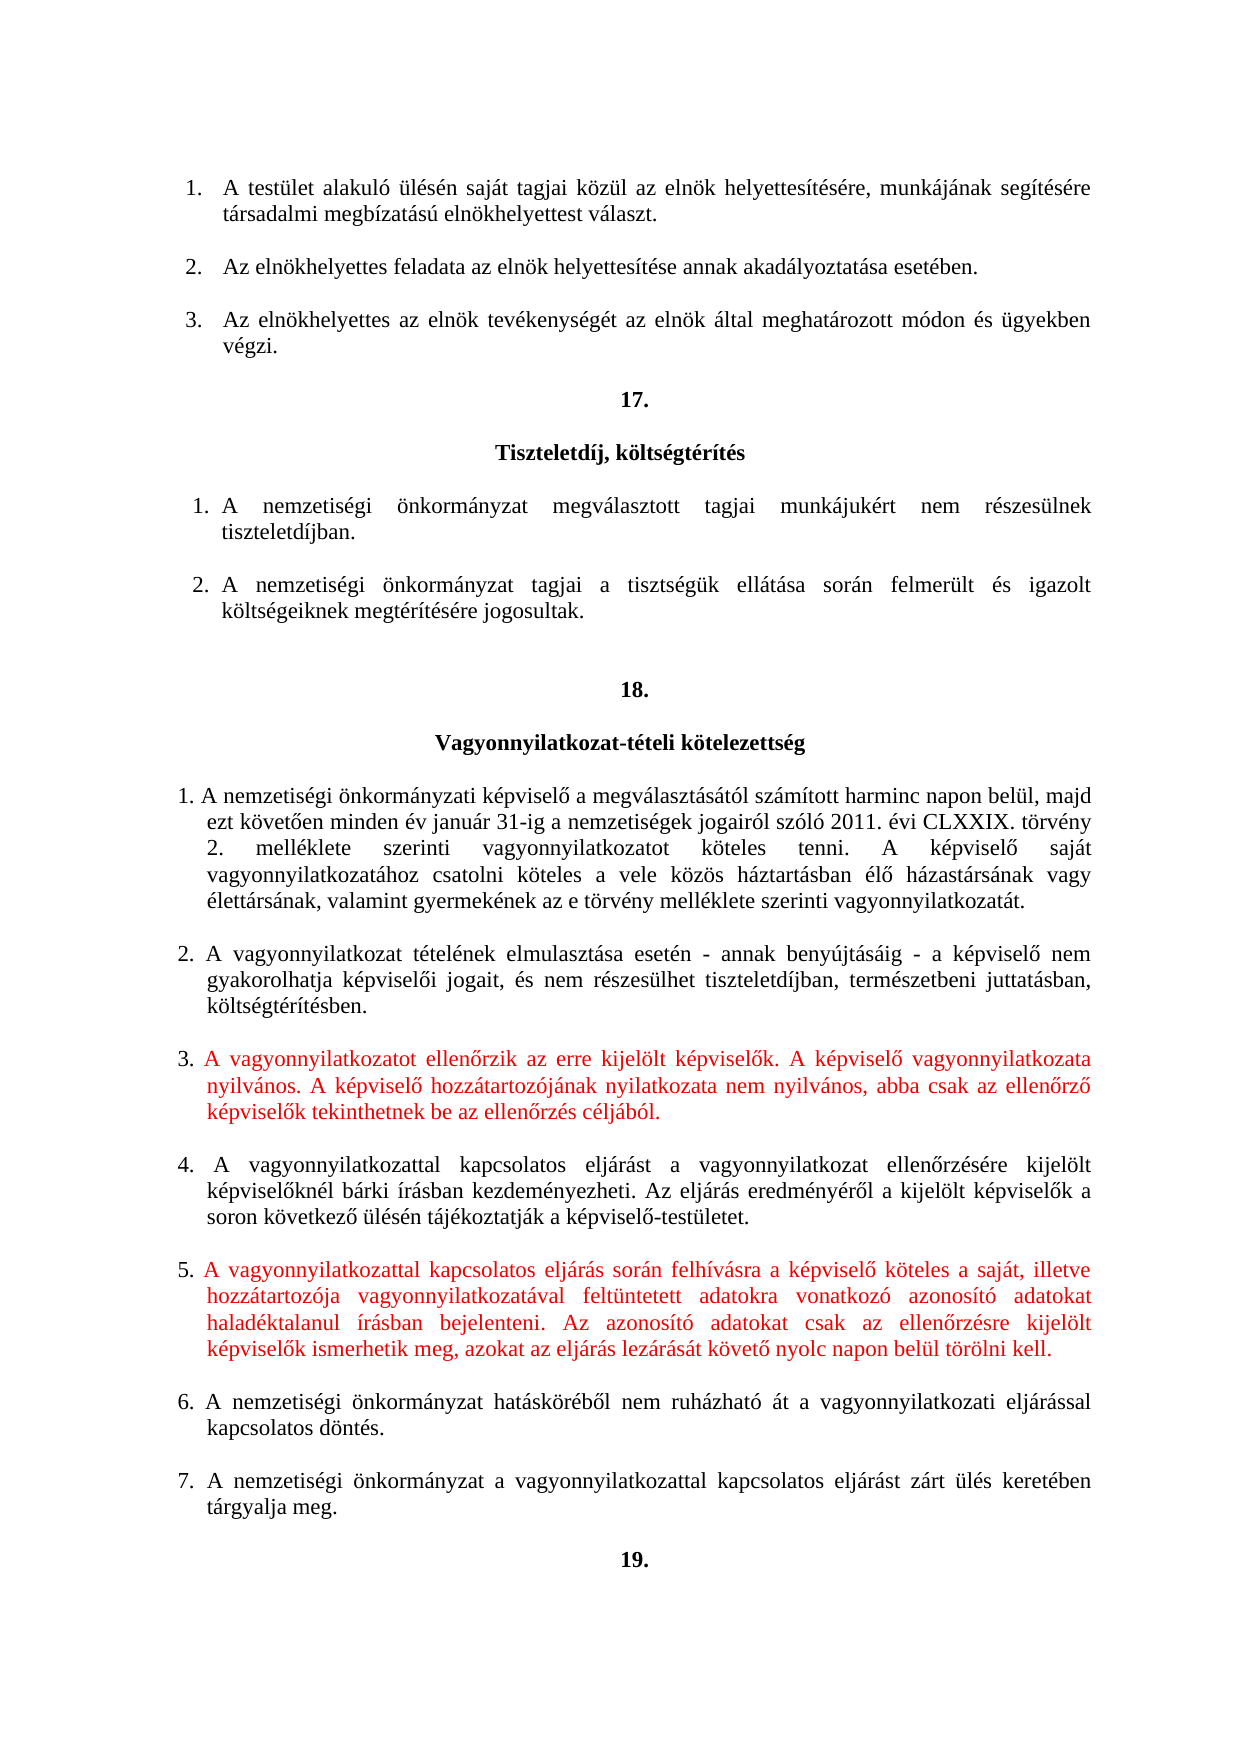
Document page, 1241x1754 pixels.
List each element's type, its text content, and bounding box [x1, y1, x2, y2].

list Az elnökhelyettes az elnök tevékenységét az elnök által meghatározott módon és ügyekben végzi. [185, 306, 1093, 358]
text 2. A vagyonnyilatkozat tételének elmulasztása esetén - annak benyújtásáig - a képviselő nem gyakorolhatja képviselői jogait, és nem részesülhet tiszteletdíjban, természetbeni juttatásban, költségtérítésben. [177, 940, 1093, 1019]
text 6. A nemzetiségi önkormányzat hatásköréből nem ruházható át a vagyonnyilatkozati eljárással kapcsolatos döntés. [177, 1388, 1093, 1441]
text 1. A nemzetiségi önkormányzati képviselő a megválasztásától számított harminc napon belül, majd ezt követően minden év január 31-ig a nemzetiségek jogairól szóló 2011. évi CLXXIX. törvény 2. melléklete szerinti vagyonnyilatkozatot köteles tenni. A képviselő saját vagyonnyilatkozatához csatolni köteles a vele közös háztartásban élő házastársának vagy élettársának, valamint gyermekének az e törvény melléklete szerinti vagyonnyilatkozatát. [177, 782, 1093, 913]
text 4. A vagyonnyilatkozattal kapcsolatos eljárást a vagyonnyilatkozat ellenőrzésére kijelölt képviselőknél bárki írásban kezdeményezheti. Az eljárás eredményéről a kijelölt képviselők a soron következő ülésén tájékoztatják a képviselő-testületet. [177, 1151, 1093, 1230]
list A nemzetiségi önkormányzat megválasztott tagjai munkájukért nem részesülnek tiszteletdíjban. [192, 492, 1093, 544]
list Az elnökhelyettes feladata az elnök helyettesítése annak akadályoztatása esetében. [185, 253, 1093, 279]
text Tiszteletdíj, költségtérítés [148, 439, 1093, 466]
text 3. A vagyonnyilatkozatot ellenőrzik az erre kijelölt képviselők. A képviselő vagyonnyilatkozata nyilvános. A képviselő hozzátartozójának nyilatkozata nem nyilvános, abba csak az ellenőrző képviselők tekinthetnek be az ellenőrzés céljából. [177, 1045, 1093, 1124]
list A nemzetiségi önkormányzat tagjai a tisztségük ellátása során felmerült és igazolt költségeiknek megtérítésére jogosultak. [192, 571, 1093, 624]
list A nemzetiségi önkormányzat a vagyonnyilatkozattal kapcsolatos eljárást zárt ülés keretében tárgyalja meg. [177, 1467, 1093, 1520]
list A testület alakuló ülésén saját tagjai közül az elnök helyettesítésére, munkájának segítésére társadalmi megbízatású elnökhelyettest választ. [185, 174, 1093, 227]
text 5. A vagyonnyilatkozattal kapcsolatos eljárás során felhívásra a képviselő köteles a saját, illetve hozzátartozója vagyonnyilatkozatával feltüntetett adatokra vonatkozó azonosító adatokat haladéktalanul írásban bejelenteni. Az azonosító adatokat csak az ellenőrzésre kijelölt képviselők ismerhetik meg, azokat az eljárás lezárását követő nyolc napon belül törölni kell. [177, 1256, 1093, 1362]
text Vagyonnyilatkozat-tételi kötelezettség [148, 729, 1093, 755]
